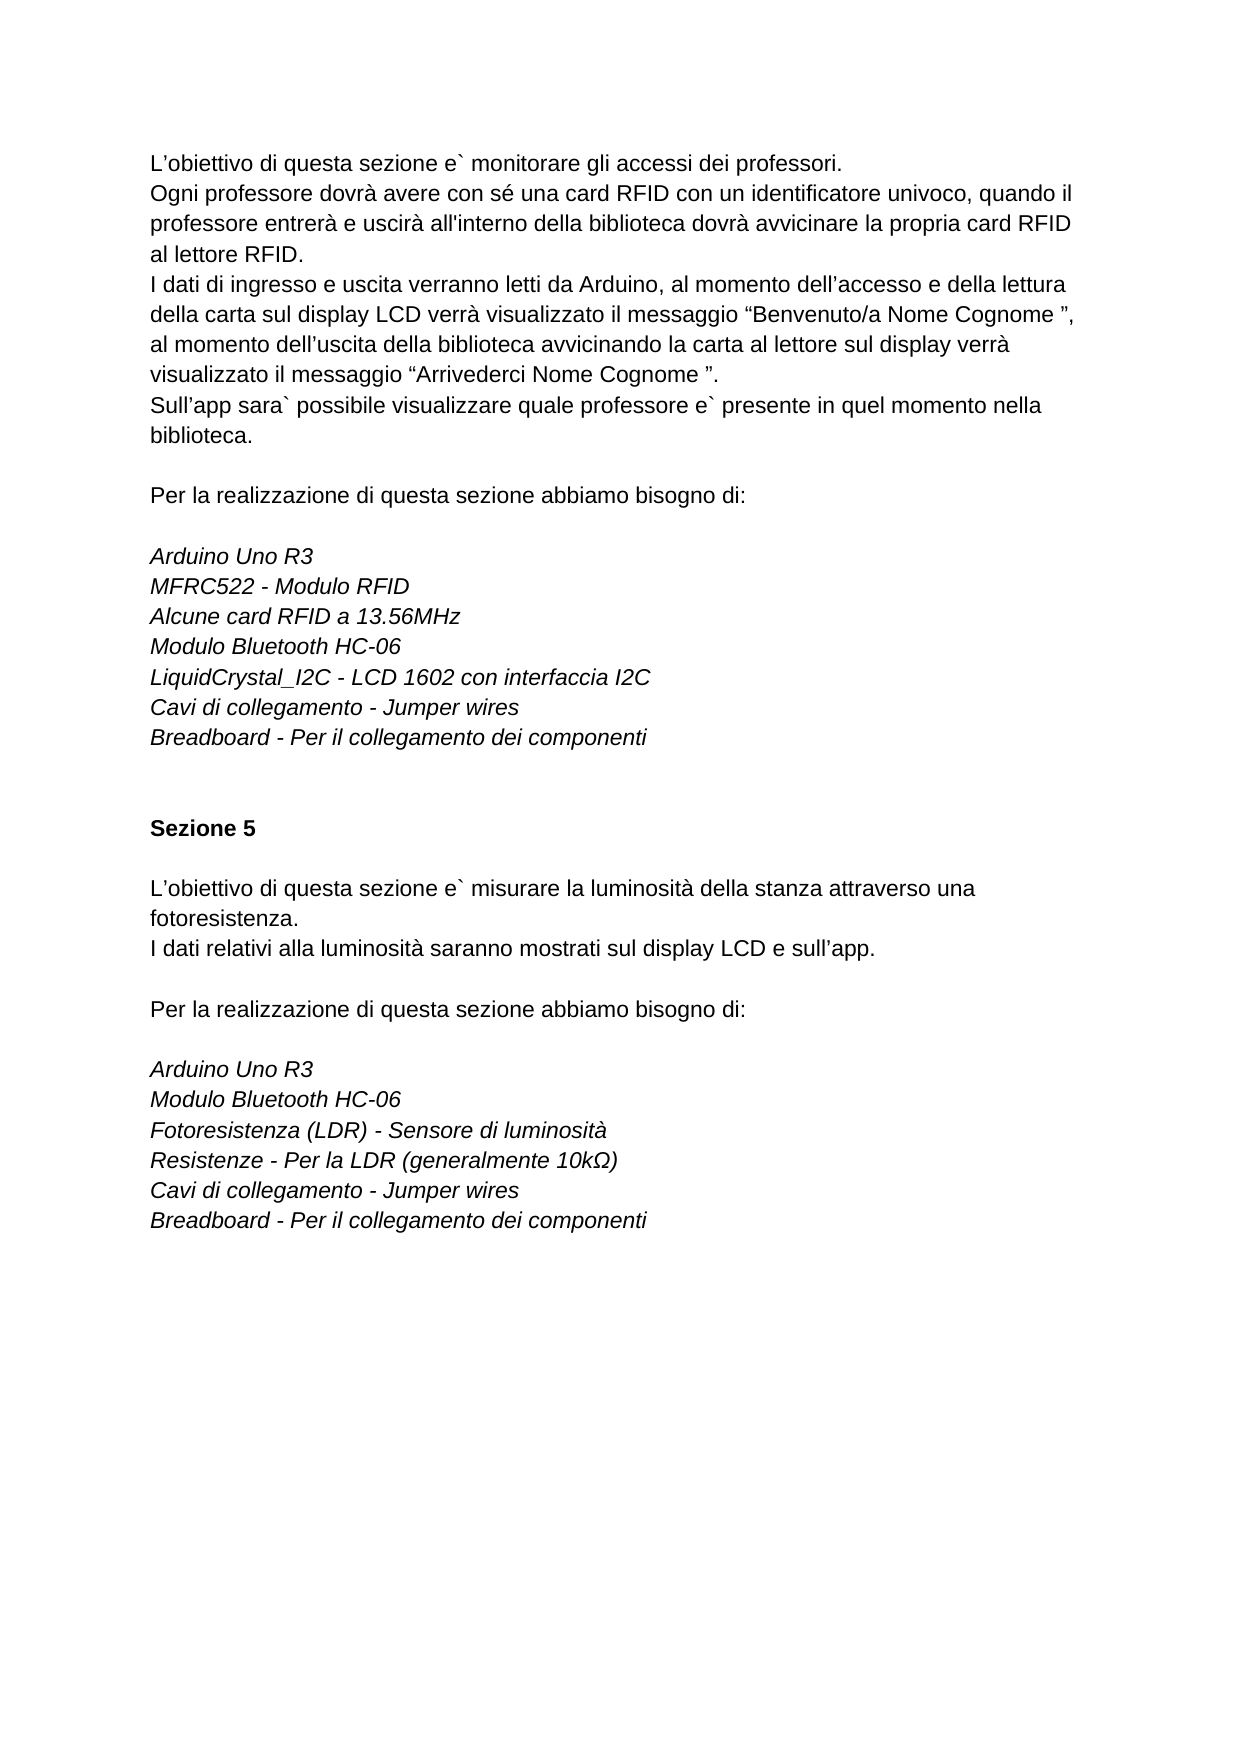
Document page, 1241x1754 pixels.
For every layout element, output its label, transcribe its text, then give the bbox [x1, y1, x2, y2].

text Cavi di collegamento - Jumper wires [150, 694, 1090, 720]
text L’obiettivo di questa sezione e` misurare la luminosità della stanza attraverso una fotoresistenza. [150, 875, 1090, 932]
text Modulo Bluetooth HC-06 [150, 1086, 1090, 1113]
text Per la realizzazione di questa sezione abbiamo bisogno di: [150, 482, 1090, 509]
text Cavi di collegamento - Jumper wires [150, 1177, 1090, 1203]
text Sull’app sara` possibile visualizzare quale professore e` presente in quel momento nella biblioteca. [150, 392, 1090, 448]
text I dati di ingresso e uscita verranno letti da Arduino, al momento dell’accesso e della lettura della carta sul display LCD verrà visualizzato il messaggio “Benvenuto/a Nome Cognome ”, al momento dell’uscita della biblioteca avvicinando la carta al lettore sul display verrà visualizzato il messaggio “Arrivederci Nome Cognome ”. [150, 271, 1090, 388]
text I dati relativi alla luminosità saranno mostrati sul display LCD e sull’app. [150, 935, 1090, 962]
text Arduino Uno R3 [150, 543, 1090, 569]
text Resistenze - Per la LDR (generalmente 10kΩ) [150, 1147, 1090, 1173]
text Fotoresistenza (LDR) - Sensore di luminosità [150, 1117, 1090, 1143]
text Arduino Uno R3 [150, 1056, 1090, 1083]
text LiquidCrystal_I2C - LCD 1602 con interfaccia I2C [150, 663, 1090, 690]
text Breadboard - Per il collegamento dei componenti [150, 1207, 1090, 1234]
text MFRC522 - Modulo RFID [150, 573, 1090, 599]
text Ogni professore dovrà avere con sé una card RFID con un identificatore univoco, quando il professore entrerà e uscirà all'interno della biblioteca dovrà avvicinare la propria card RFID al lettore RFID. [150, 180, 1090, 267]
text L’obiettivo di questa sezione e` monitorare gli accessi dei professori. [150, 150, 1090, 176]
text Modulo Bluetooth HC-06 [150, 633, 1090, 660]
text Per la realizzazione di questa sezione abbiamo bisogno di: [150, 996, 1090, 1022]
subtitle Sezione 5 [150, 814, 1090, 841]
text Breadboard - Per il collegamento dei componenti [150, 724, 1090, 750]
text Alcune card RFID a 13.56MHz [150, 603, 1090, 629]
